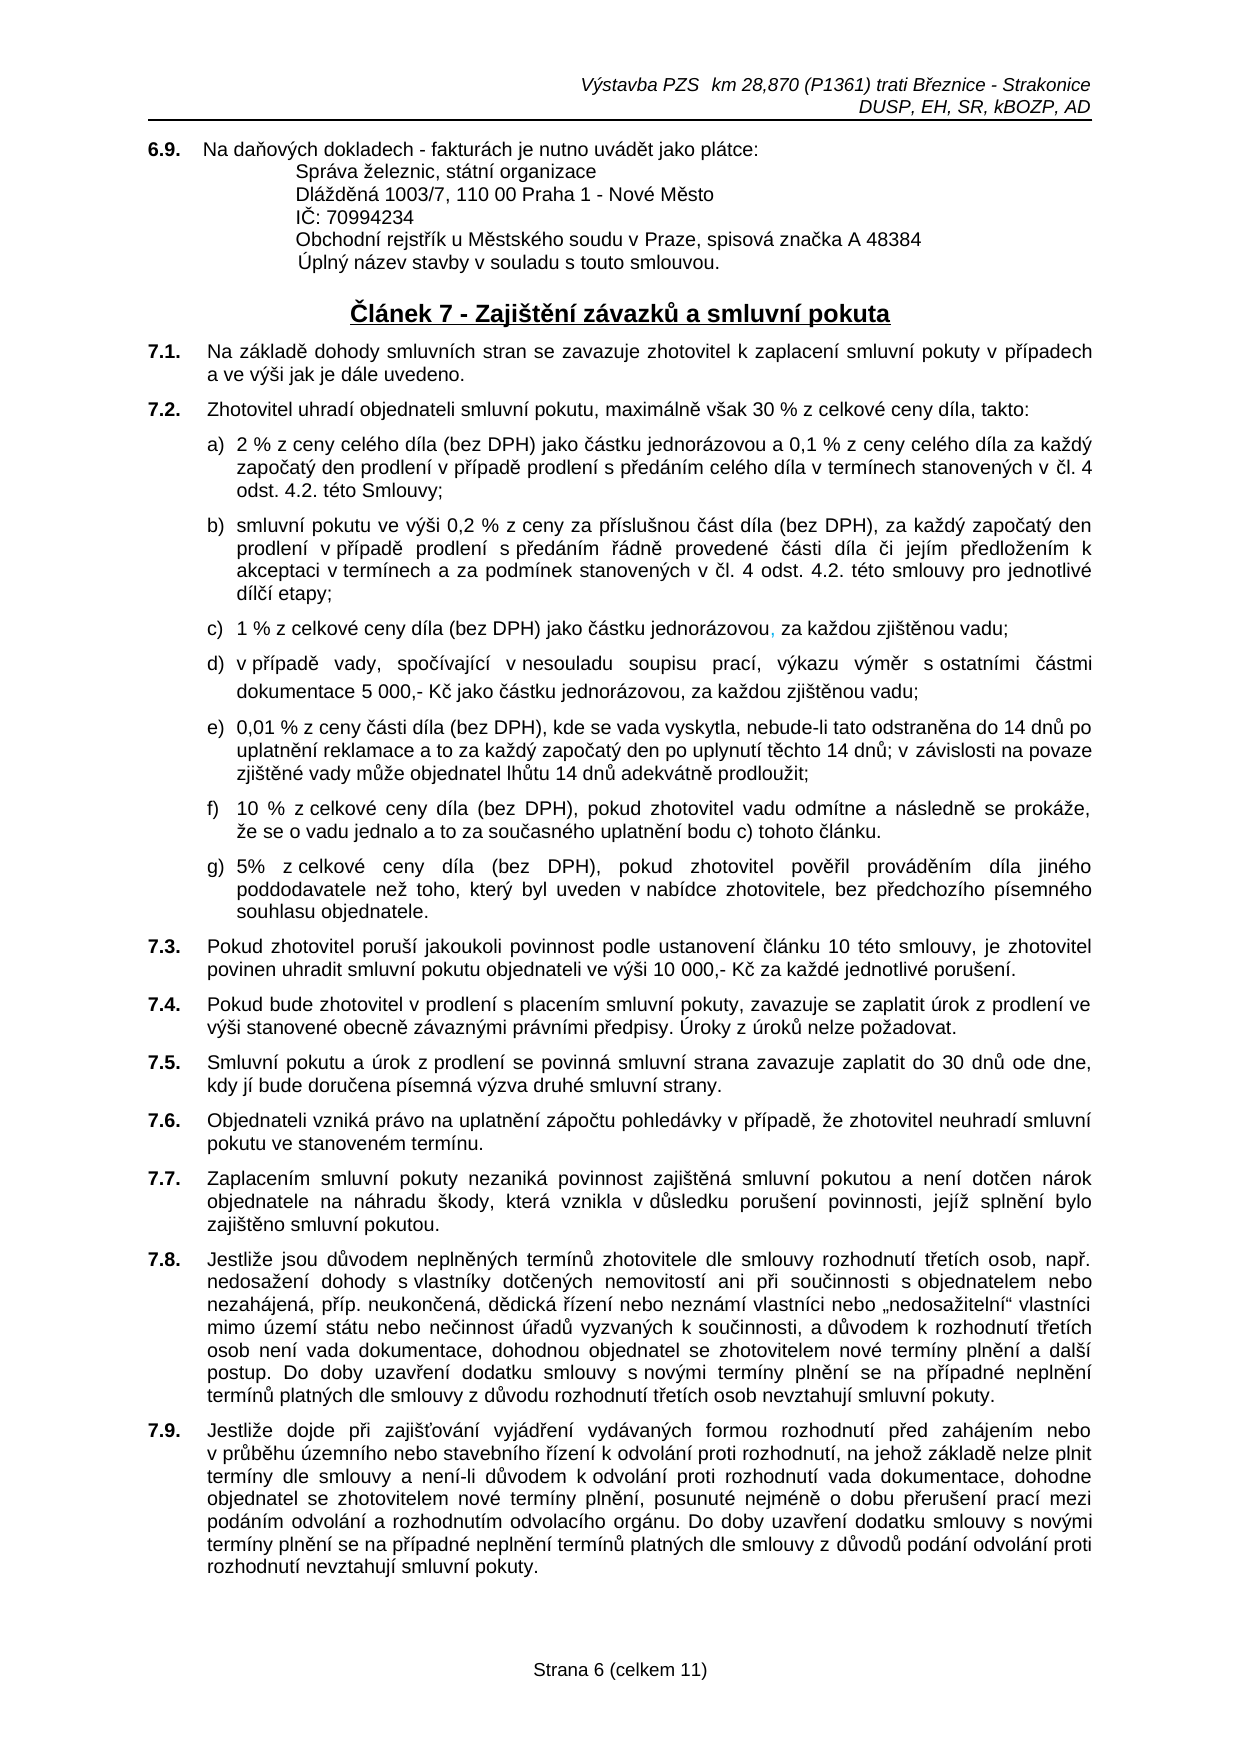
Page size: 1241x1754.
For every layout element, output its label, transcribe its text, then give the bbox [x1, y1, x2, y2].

text Úplný název stavby v souladu s touto smlouvou. [148, 251, 1092, 274]
text e) 0,01 % z ceny části díla (bez DPH), kde se vada vyskytla, nebude-li tato odstraněna do 14 dnů po uplatnění reklamace a to za každý započatý den po uplynutí těchto 14 dnů; v závislosti na povaze zjištěné vady může objednatel lhůtu 14 dnů adekvátně prodloužit; [207, 716, 1092, 784]
text 7.6. Objednateli vzniká právo na uplatnění zápočtu pohledávky v případě, že zhotovitel neuhradí smluvní pokutu ve stanoveném termínu. [148, 1109, 1092, 1154]
text IČ: 70994234 [148, 206, 1092, 228]
text a) 2 % z ceny celého díla (bez DPH) jako částku jednorázovou a 0,1 % z ceny celého díla za každý započatý den prodlení v případě prodlení s předáním celého díla v termínech stanovených v čl. 4 odst. 4.2. této Smlouvy; [207, 433, 1092, 501]
text Dlážděná 1003/7, 110 00 Praha 1 - Nové Město [148, 183, 1092, 206]
text 7.1. Na základě dohody smluvních stran se zavazuje zhotovitel k zaplacení smluvní pokuty v případech a ve výši jak je dále uvedeno. [148, 340, 1092, 385]
subtitle 7.2. Zhotovitel uhradí objednateli smluvní pokutu, maximálně však 30 % z celkové ceny díla, takto: [148, 398, 1092, 421]
text d) v případě vady, spočívající v nesouladu soupisu prací, výkazu výměr s ostatními částmi dokumentace 5 000,- Kč jako částku jednorázovou, za každou zjištěnou vadu; [207, 652, 1092, 704]
text g) 5% z celkové ceny díla (bez DPH), pokud zhotovitel pověřil prováděním díla jiného poddodavatele než toho, který byl uveden v nabídce zhotovitele, bez předchozího písemného souhlasu objednatele. [207, 855, 1092, 923]
subtitle Článek 7 - Zajištění závazků a smluvní pokuta [148, 299, 1092, 327]
text 7.9. Jestliže dojde při zajišťování vyjádření vydávaných formou rozhodnutí před zahájením nebo v průběhu územního nebo stavebního řízení k odvolání proti rozhodnutí, na jehož základě nelze plnit termíny dle smlouvy a není-li důvodem k odvolání proti rozhodnutí vada dokumentace, dohodne objednatel se zhotovitelem nové termíny plnění, posunuté nejméně o dobu přerušení prací mezi podáním odvolání a rozhodnutím odvolacího orgánu. Do doby uzavření dodatku smlouvy s novými termíny plnění se na případné neplnění termínů platných dle smlouvy z důvodů podání odvolání proti rozhodnutí nevztahují smluvní pokuty. [148, 1419, 1092, 1578]
text f) 10 % z celkové ceny díla (bez DPH), pokud zhotovitel vadu odmítne a následně se prokáže, že se o vadu jednalo a to za současného uplatnění bodu c) tohoto článku. [207, 797, 1092, 842]
text Obchodní rejstřík u Městského soudu v Praze, spisová značka A 48384 [148, 228, 1092, 251]
text Správa železnic, státní organizace [148, 160, 1092, 183]
text b) smluvní pokutu ve výši 0,2 % z ceny za příslušnou část díla (bez DPH), za každý započatý den prodlení v případě prodlení s předáním řádně provedené části díla či jejím předložením k akceptaci v termínech a za podmínek stanovených v čl. 4 odst. 4.2. této smlouvy pro jednotlivé dílčí etapy; [207, 514, 1092, 604]
text 7.7. Zaplacením smluvní pokuty nezaniká povinnost zajištěná smluvní pokutou a není dotčen nárok objednatele na náhradu škody, která vznikla v důsledku porušení povinnosti, jejíž splnění bylo zajištěno smluvní pokutou. [148, 1167, 1092, 1235]
text 7.4. Pokud bude zhotovitel v prodlení s placením smluvní pokuty, zavazuje se zaplatit úrok z prodlení ve výši stanovené obecně závaznými právními předpisy. Úroky z úroků nelze požadovat. [148, 993, 1092, 1039]
text 7.3. Pokud zhotovitel poruší jakoukoli povinnost podle ustanovení článku 10 této smlouvy, je zhotovitel povinen uhradit smluvní pokutu objednateli ve výši 10 000,- Kč za každé jednotlivé porušení. [148, 935, 1092, 981]
text 6.9. Na daňových dokladech - fakturách je nutno uvádět jako plátce: [148, 137, 1092, 160]
text c) 1 % z celkové ceny díla (bez DPH) jako částku jednorázovou, za každou zjištěnou vadu; [207, 617, 1092, 640]
text 7.8. Jestliže jsou důvodem neplněných termínů zhotovitele dle smlouvy rozhodnutí třetích osob, např. nedosažení dohody s vlastníky dotčených nemovitostí ani při součinnosti s objednatelem nebo nezahájená, příp. neukončená, dědická řízení nebo neznámí vlastníci nebo „nedosažitelní“ vlastníci mimo území státu nebo nečinnost úřadů vyzvaných k součinnosti, a důvodem k rozhodnutí třetích osob není vada dokumentace, dohodnou objednatel se zhotovitelem nové termíny plnění a další postup. Do doby uzavření dodatku smlouvy s novými termíny plnění se na případné neplnění termínů platných dle smlouvy z důvodu rozhodnutí třetích osob nevztahují smluvní pokuty. [148, 1248, 1092, 1407]
text 7.5. Smluvní pokutu a úrok z prodlení se povinná smluvní strana zavazuje zaplatit do 30 dnů ode dne, kdy jí bude doručena písemná výzva druhé smluvní strany. [148, 1051, 1092, 1097]
